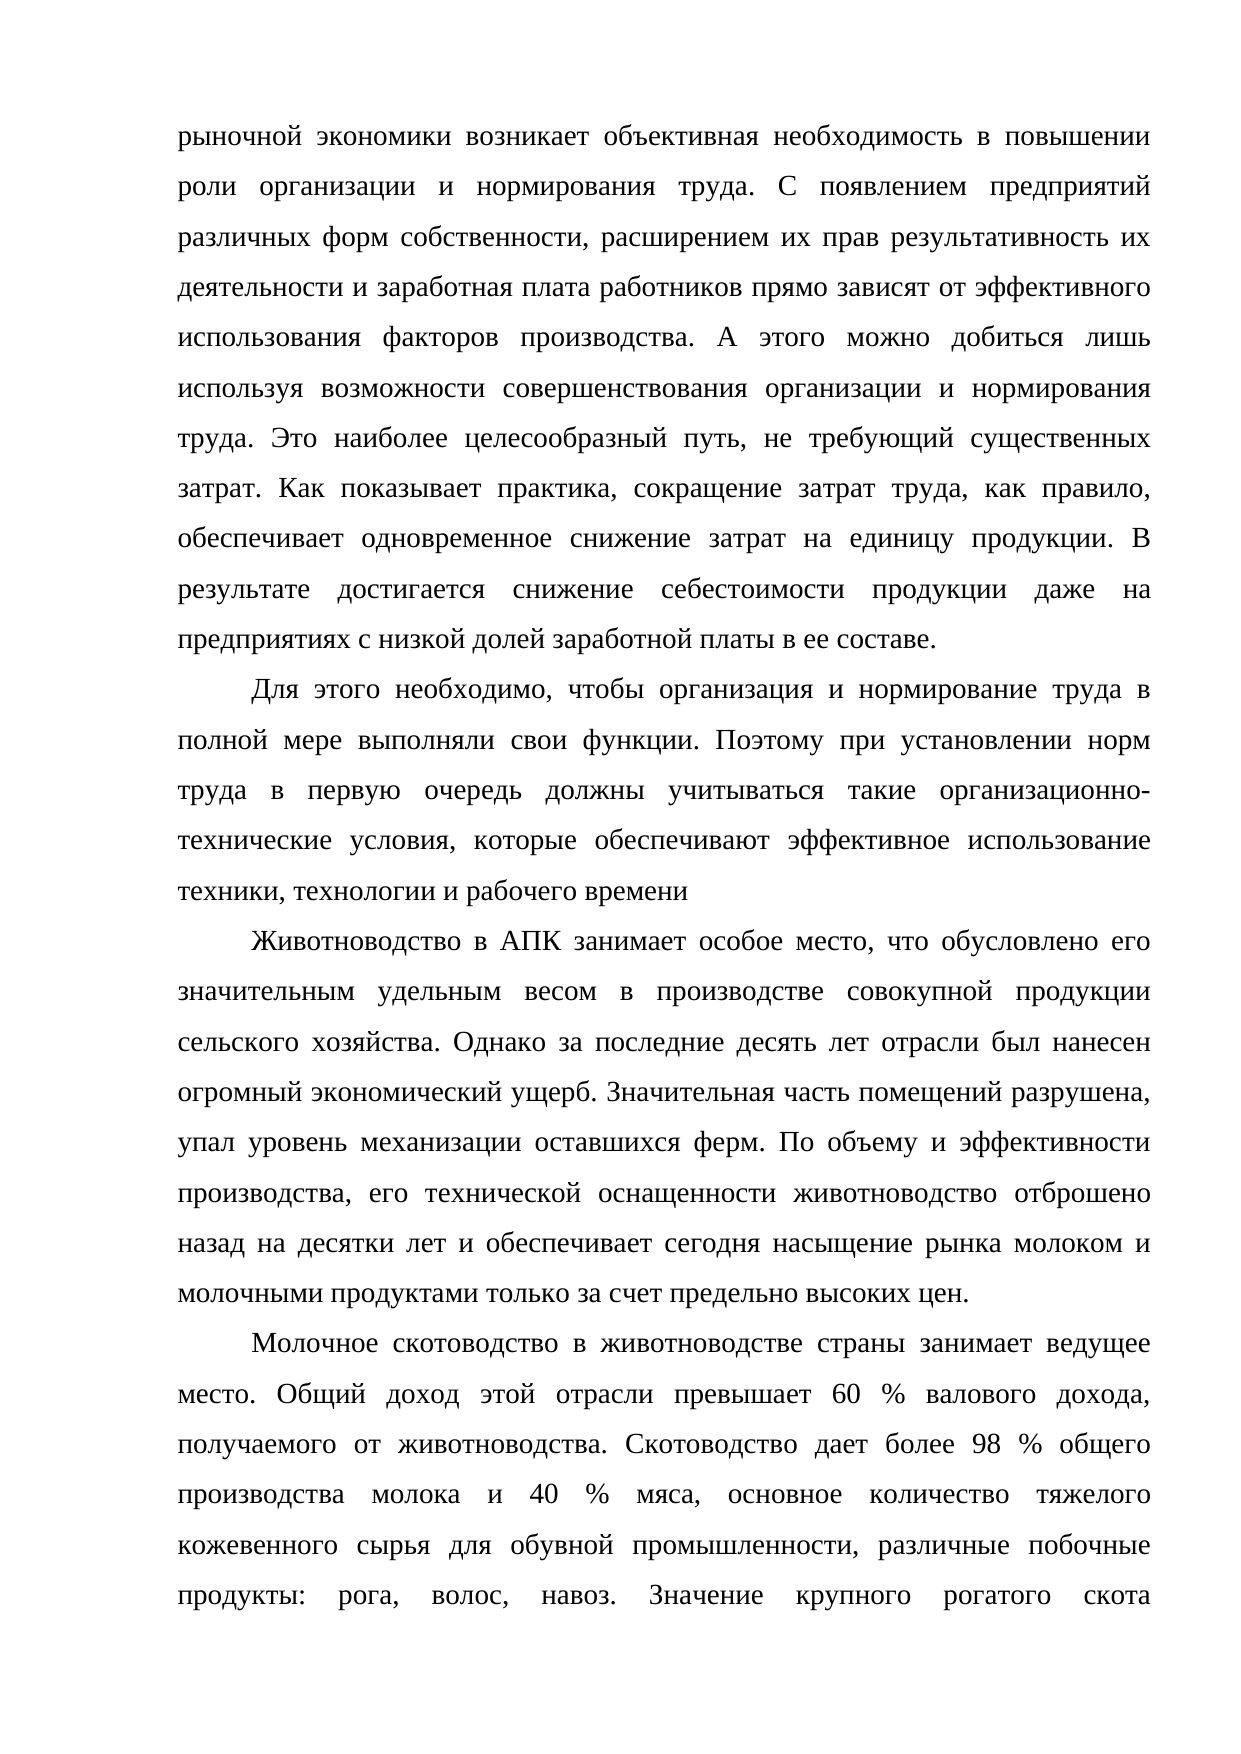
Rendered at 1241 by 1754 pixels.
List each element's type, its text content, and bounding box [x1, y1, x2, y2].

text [177, 1326, 1152, 1611]
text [177, 118, 1152, 655]
text Для этого необходимо, чтобы организация и нормирование труда в полной мере выполняли свои функции. Поэтому при установлении норм труда в первую очередь должны учитываться такие организационно-технические условия, которые обеспечивают эффективное использование техники, технологии и рабочего времени [177, 672, 1152, 906]
text Животноводство в АПК занимает особое место, что обусловлено его значительным удельным весом в производстве совокупной продукции сельского хозяйства. Однако за последние десять лет отрасли был нанесен огромный экономический ущерб. Значительная часть помещений разрушена, упал уровень механизации оставшихся ферм. По объему и эффективности производства, его технической оснащенности животноводство отброшено назад на десятки лет и обеспечивает сегодня насыщение рынка молоком и молочными продуктами только за счет предельно высоких цен. [177, 923, 1152, 1309]
